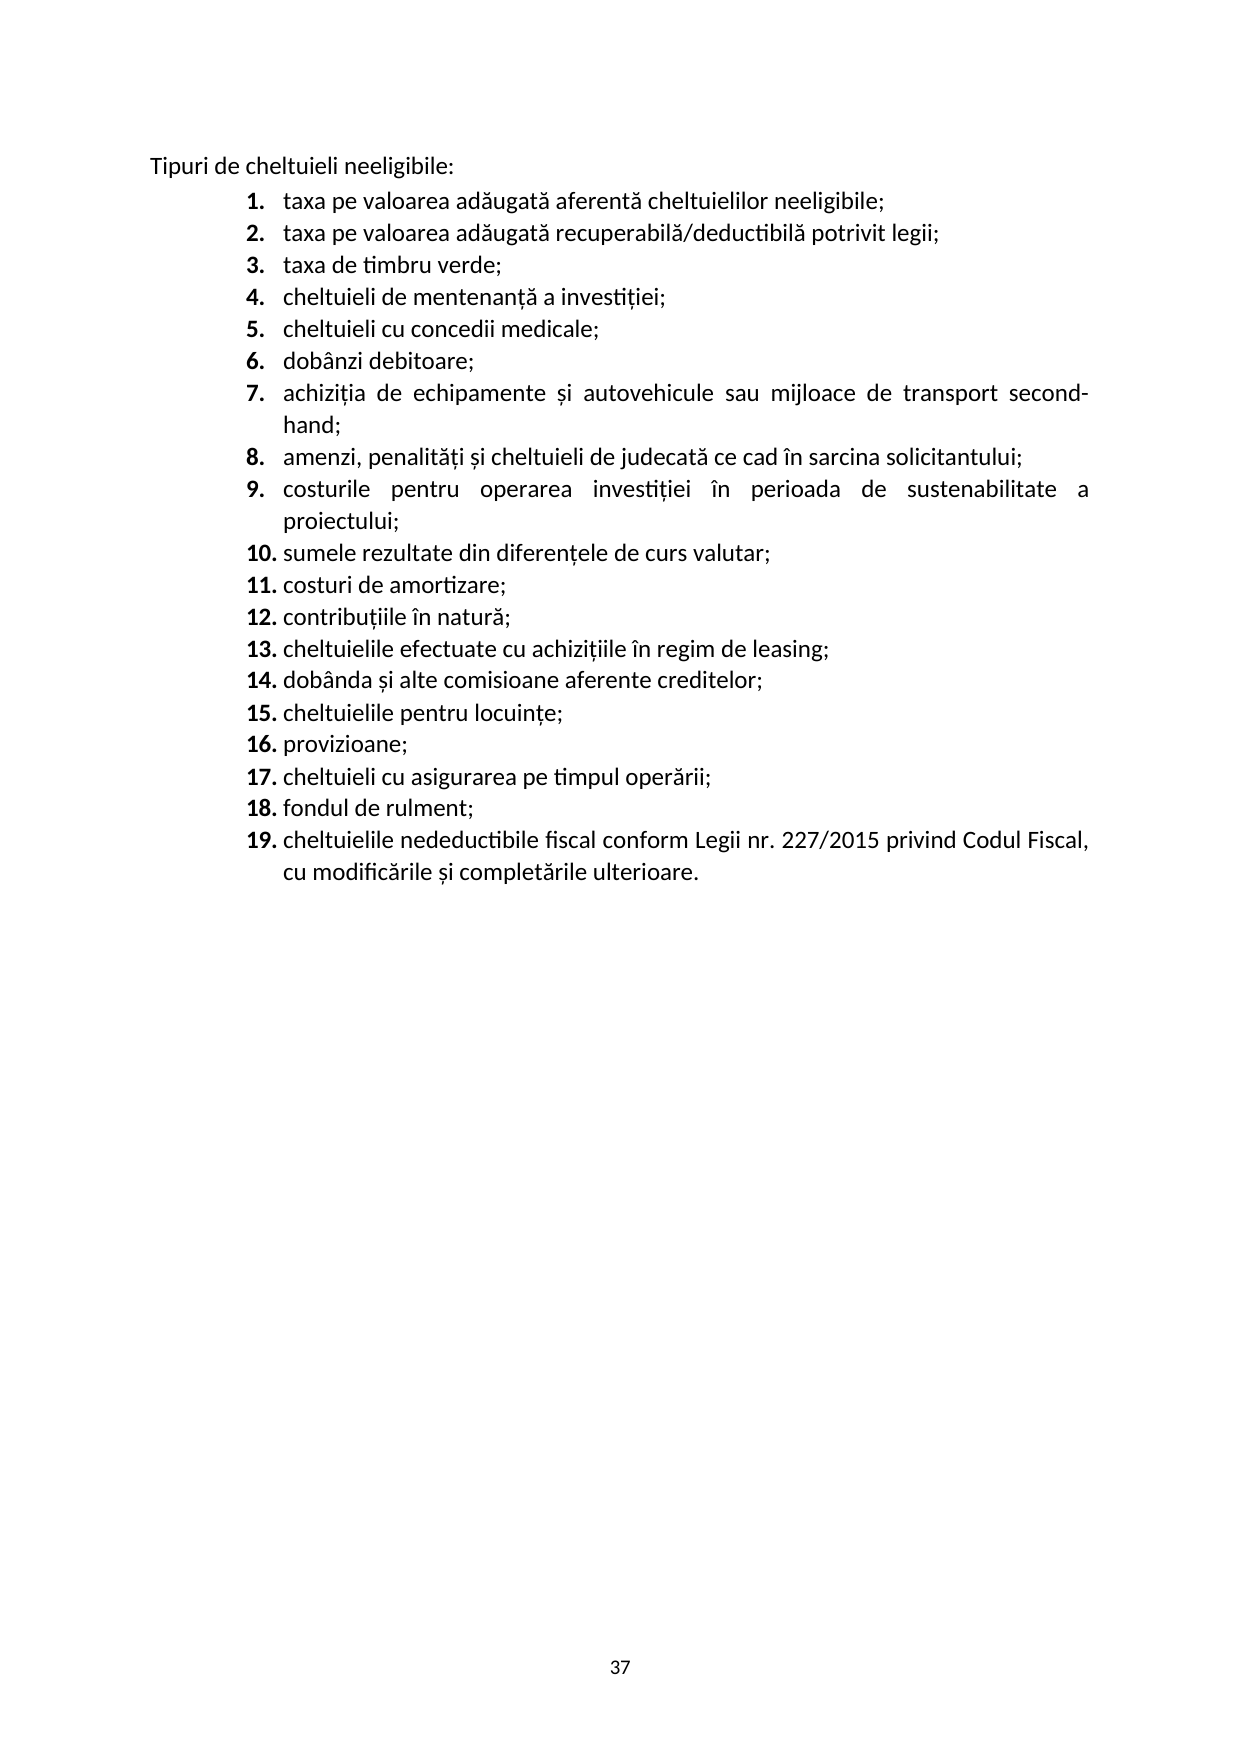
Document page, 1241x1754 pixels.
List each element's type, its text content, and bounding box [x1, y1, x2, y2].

list cheltuielile nedeductibile fiscal conform Legii nr. 227/2015 privind Codul Fiscal, cu modificările și completările ulterioare. [246, 824, 1090, 887]
list provizioane; [246, 729, 1090, 759]
list costurile pentru operarea investiției în perioada de sustenabilitate a proiectului; [246, 473, 1090, 535]
list amenzi, penalități și cheltuieli de judecată ce cad în sarcina solicitantului; [246, 441, 1090, 471]
list cheltuieli de mentenanță a investiției; [246, 281, 1090, 311]
list cheltuieli cu asigurarea pe timpul operării; [246, 761, 1090, 791]
list taxa pe valoarea adăugată aferentă cheltuielilor neeligibile; [246, 185, 1090, 216]
list contribuțiile în natură; [246, 601, 1090, 631]
list taxa de timbru verde; [246, 249, 1090, 279]
list sumele rezultate din diferențele de curs valutar; [246, 537, 1090, 567]
list cheltuielile efectuate cu achizițiile în regim de leasing; [246, 633, 1090, 663]
list taxa pe valoarea adăugată recuperabilă/deductibilă potrivit legii; [246, 217, 1090, 247]
list cheltuieli cu concedii medicale; [246, 313, 1090, 343]
list costuri de amortizare; [246, 569, 1090, 599]
list fondul de rulment; [246, 793, 1090, 823]
list cheltuielile pentru locuințe; [246, 697, 1090, 727]
list dobânzi debitoare; [246, 345, 1090, 375]
list achiziția de echipamente și autovehicule sau mijloace de transport second-hand; [246, 377, 1090, 439]
list dobânda și alte comisioane aferente creditelor; [246, 665, 1090, 695]
text Tipuri de cheltuieli neeligibile: [150, 150, 1090, 181]
